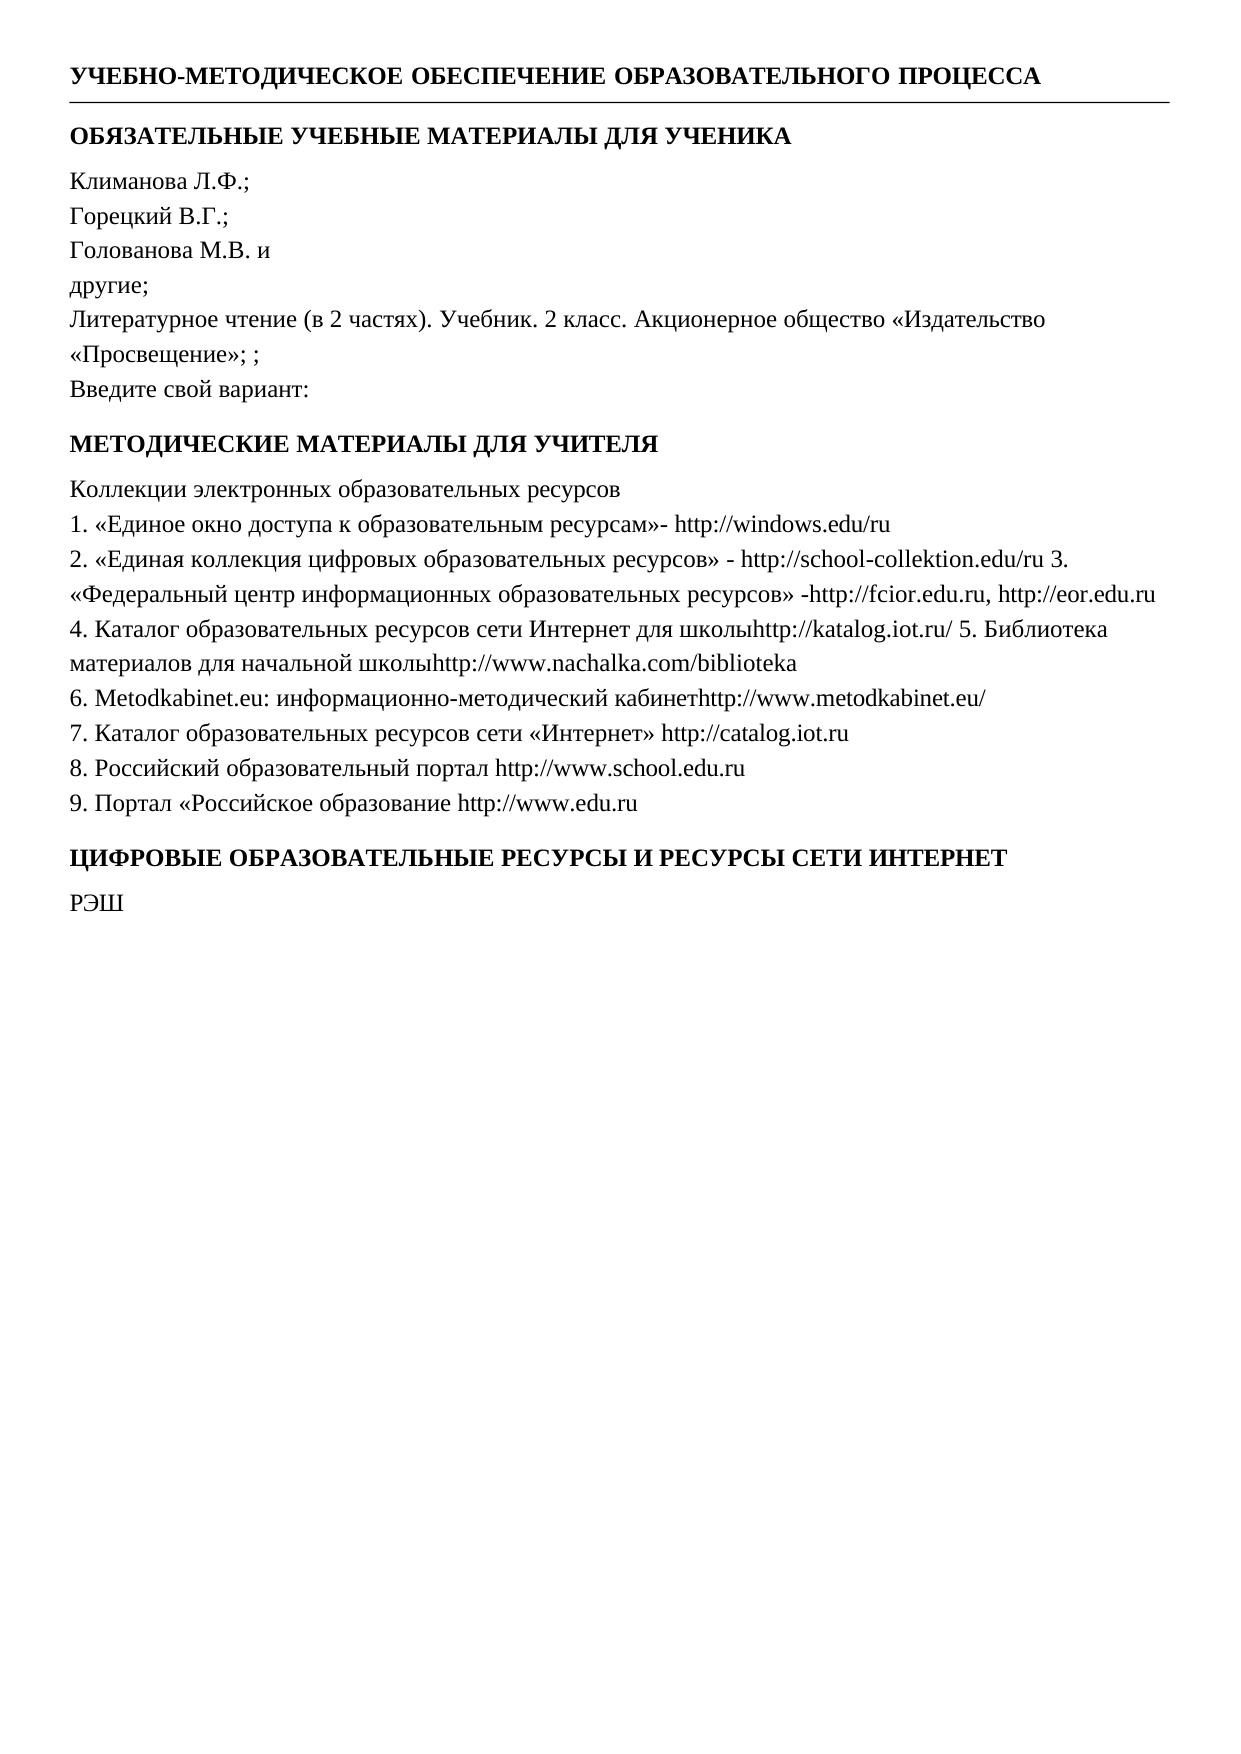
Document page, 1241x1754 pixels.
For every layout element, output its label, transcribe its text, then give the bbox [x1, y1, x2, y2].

text «Просвещение»; ; Введите свой вариант: [69, 339, 346, 403]
list Портал «Российское образование http://www.edu.ru [69, 788, 1182, 817]
text РЭШ [69, 888, 1182, 917]
list Российский образовательный портал http://www.school.edu.ru [69, 753, 1182, 782]
subtitle ЦИФРОВЫЕ ОБРАЗОВАТЕЛЬНЫЕ РЕСУРСЫ И РЕСУРСЫ СЕТИ ИНТЕРНЕТ [69, 843, 1182, 872]
text Литературное чтение (в 2 частях). Учебник. 2 класс. Акционерное общество «Издательство [69, 305, 1182, 333]
subtitle МЕТОДИЧЕСКИЕ МАТЕРИАЛЫ ДЛЯ УЧИТЕЛЯ [69, 429, 1182, 458]
text «Федеральный центр информационных образовательных ресурсов» -http://fcior.edu.ru, http://eor.edu.ru [69, 579, 1182, 608]
text Коллекции электронных образовательных ресурсов [69, 474, 1182, 503]
text УЧЕБНО-МЕТОДИЧЕСКОЕ ОБЕСПЕЧЕНИЕ ОБРАЗОВАТЕЛЬНОГО ПРОЦЕССА [69, 61, 1182, 90]
list «Единое окно доступа к образовательным ресурсам»- http://windows.edu/ru [69, 509, 1182, 538]
text 4. Каталог образовательных ресурсов сети Интернет для школыhttp://katalog.iot.ru/ 5. Библиотека материалов для начальной школыhttp://www.nachalka.com/biblioteka [69, 614, 1182, 677]
list «Единая коллекция цифровых образовательных ресурсов» - http://school-collektion.edu/ru 3. [69, 544, 1182, 573]
text ОБЯЗАТЕЛЬНЫЕ УЧЕБНЫЕ МАТЕРИАЛЫ ДЛЯ УЧЕНИКА [69, 121, 1182, 150]
list Mеtodkabinet.eu: информационно-методический кабинетhttp://www.metodkabinet.eu/ [69, 683, 1182, 712]
text Климанова Л.Ф.; Горецкий В.Г.; Голованова М.В. и другие; [69, 166, 355, 299]
list Каталог образовательных ресурсов сети «Интернет» http://catalog.iot.ru [69, 718, 1182, 747]
